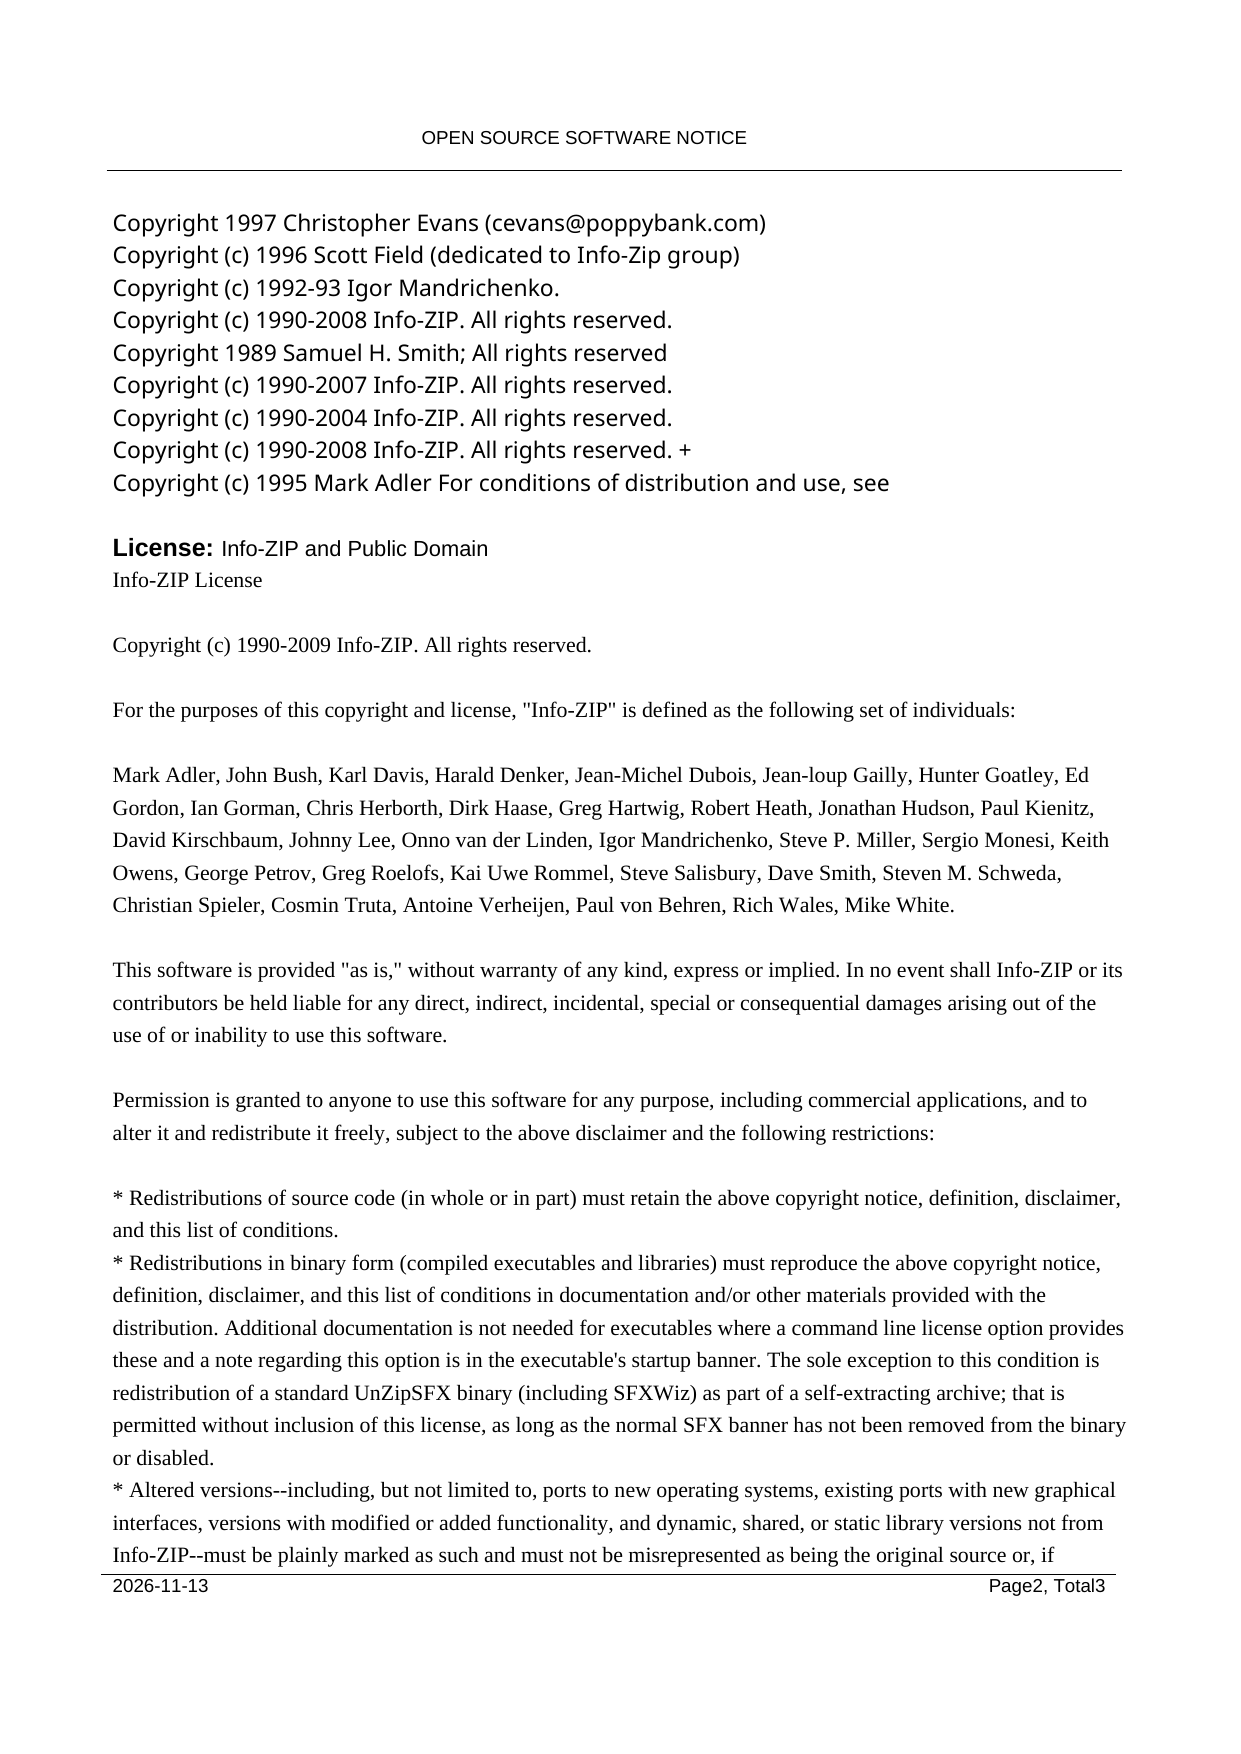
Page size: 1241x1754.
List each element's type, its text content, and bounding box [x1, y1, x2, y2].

text License: Info-ZIP and Public Domain [112, 531, 1128, 564]
text Mark Adler, John Bush, Karl Davis, Harald Denker, Jean-Michel Dubois, Jean-loup Gailly, Hunter Goatley, Ed Gordon, Ian Gorman, Chris Herborth, Dirk Haase, Greg Hartwig, Robert Heath, Jonathan Hudson, Paul Kienitz, David Kirschbaum, Johnny Lee, Onno van der Linden, Igor Mandrichenko, Steve P. Miller, Sergio Monesi, Keith Owens, George Petrov, Greg Roelofs, Kai Uwe Rommel, Steve Salisbury, Dave Smith, Steven M. Schweda, Christian Spieler, Cosmin Truta, Antoine Verheijen, Paul von Behren, Rich Wales, Mike White. [112, 759, 1128, 921]
text For the purposes of this copyright and license, "Info-ZIP" is defined as the following set of individuals: [112, 694, 1128, 726]
text Copyright (c) 1990-2009 Info-ZIP. All rights reserved. [112, 629, 1128, 661]
text This software is provided "as is," without warranty of any kind, express or implied. In no event shall Info-ZIP or its contributors be held liable for any direct, indirect, incidental, special or consequential damages arising out of the use of or inability to use this software. [112, 954, 1128, 1051]
text Permission is granted to anyone to use this software for any purpose, including commercial applications, and to alter it and redistribute it freely, subject to the above disclaimer and the following restrictions: [112, 1084, 1128, 1149]
text * Redistributions in binary form (compiled executables and libraries) must reproduce the above copyright notice, definition, disclaimer, and this list of conditions in documentation and/or other materials provided with the distribution. Additional documentation is not needed for executables where a command line license option provides these and a note regarding this option is in the executable's startup banner. The sole exception to this condition is redistribution of a standard UnZipSFX binary (including SFXWiz) as part of a self-extracting archive; that is permitted without inclusion of this license, as long as the normal SFX banner has not been removed from the binary or disabled. [112, 1246, 1128, 1474]
text * Redistributions of source code (in whole or in part) must retain the above copyright notice, definition, disclaimer, and this list of conditions. [112, 1181, 1128, 1246]
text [112, 1474, 1128, 1571]
text Info-ZIP License [112, 564, 1128, 596]
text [112, 206, 1128, 531]
